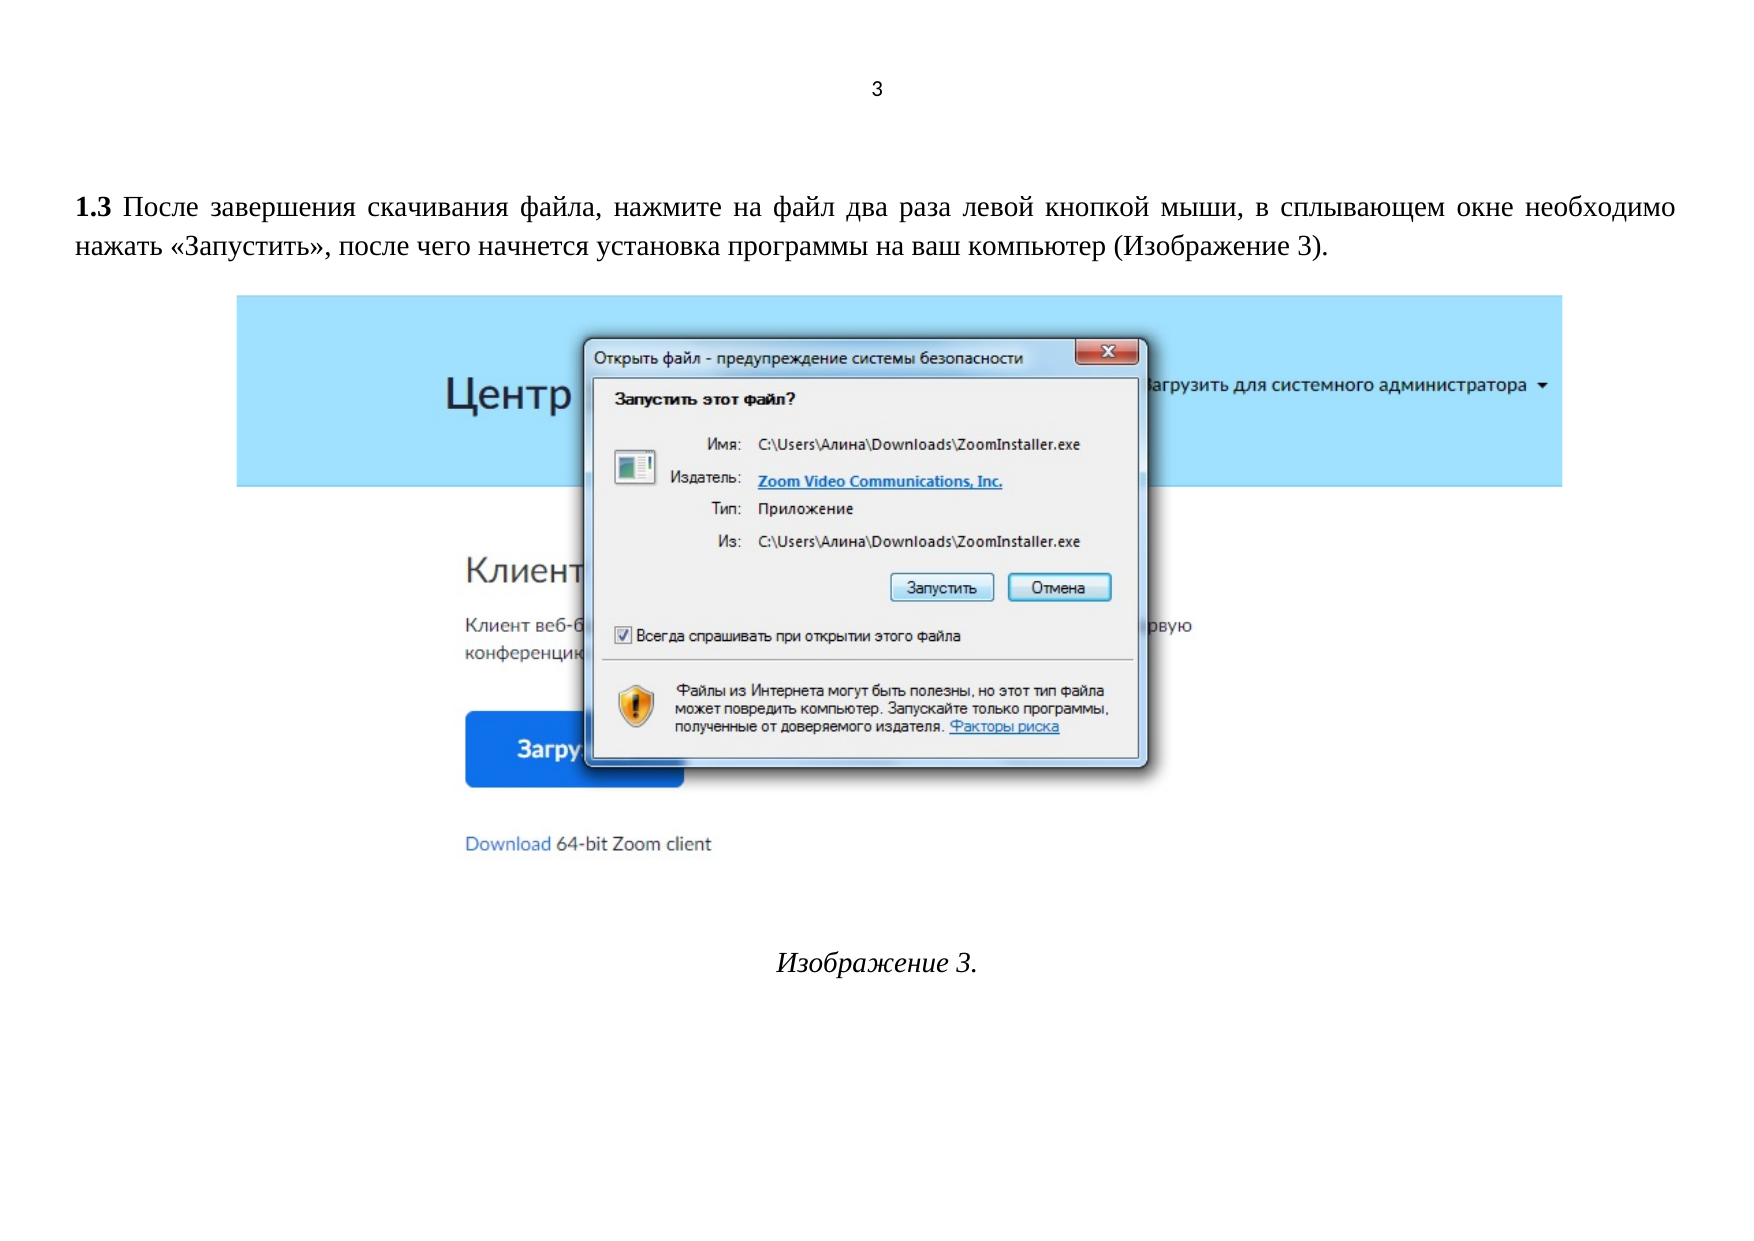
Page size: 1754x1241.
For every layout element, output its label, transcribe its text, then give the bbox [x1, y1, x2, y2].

text 1.3 После завершения скачивания файла, нажмите на файл два раза левой кнопкой мыши, в сплывающем окне необходимо нажать «Запустить», после чего начнется установка программы на ваш компьютер (Изображение 3). [75, 189, 1679, 261]
picture [236, 290, 1563, 919]
